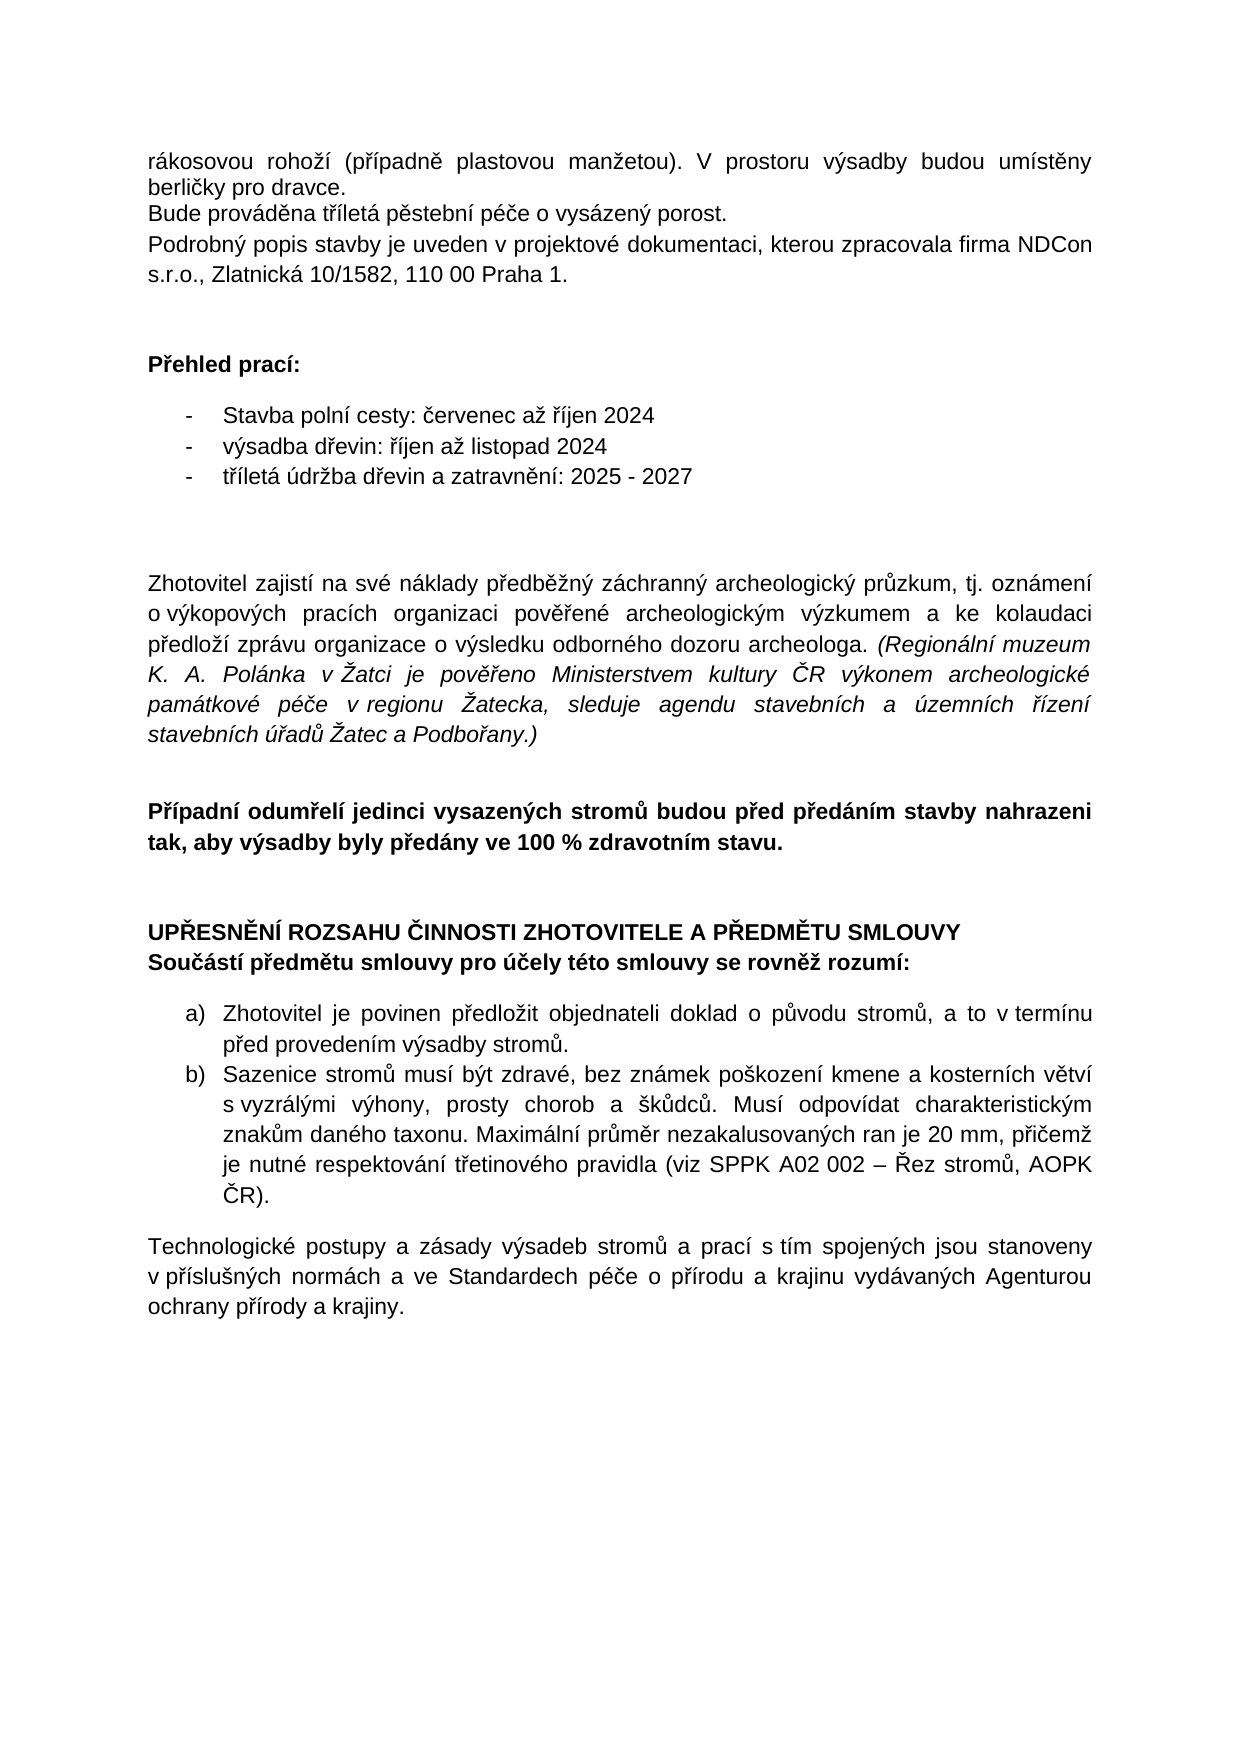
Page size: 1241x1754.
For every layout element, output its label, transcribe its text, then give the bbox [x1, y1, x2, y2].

text Technologické postupy a zásady výsadeb stromů a prací s tím spojených jsou stanoveny v příslušných normách a ve Standardech péče o přírodu a krajinu vydávaných Agenturou ochrany přírody a krajiny. [148, 1233, 1093, 1319]
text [148, 148, 1093, 200]
text Součástí předmětu smlouvy pro účely této smlouvy se rovněž rozumí: [148, 949, 1093, 976]
list výsadba dřevin: říjen až listopad 2024 [185, 433, 1093, 459]
text Zhotovitel zajistí na své náklady předběžný záchranný archeologický průzkum, tj. oznámení o výkopových pracích organizaci pověřené archeologickým výzkumem a ke kolaudaci předloží zprávu organizace o výsledku odborného dozoru archeologa. (Regionální muzeum K. A. Polánka v Žatci je pověřeno Ministerstvem kultury ČR výkonem archeologické památkové péče v regionu Žatecka, sleduje agendu stavebních a územních řízení stavebních úřadů Žatec a Podbořany.) [148, 570, 1093, 747]
text Bude prováděna tříletá pěstební péče o vysázený porost. [148, 200, 1093, 227]
list tříletá údržba dřevin a zatravnění: 2025 - 2027 [185, 463, 1093, 489]
list Sazenice stromů musí být zdravé, bez známek poškození kmene a kosterních větví s vyzrálými výhony, prosty chorob a škůdců. Musí odpovídat charakteristickým znakům daného taxonu. Maximální průměr nezakalusovaných ran je 20 mm, přičemž je nutné respektování třetinového pravidla (viz SPPK A02 002 – Řez stromů, AOPK ČR). [185, 1061, 1093, 1208]
list Zhotovitel je povinen předložit objednateli doklad o původu stromů, a to v termínu před provedením výsadby stromů. [185, 1000, 1093, 1057]
text Podrobný popis stavby je uveden v projektové dokumentaci, kterou zpracovala firma NDCon s.r.o., Zlatnická 10/1582, 110 00 Praha 1. [148, 231, 1093, 287]
list Stavba polní cesty: červenec až říjen 2024 [185, 402, 1093, 429]
text UPŘESNĚNÍ ROZSAHU ČINNOSTI ZHOTOVITELE A PŘEDMĚTU SMLOUVY [148, 919, 1093, 945]
text Případní odumřelí jedinci vysazených stromů budou před předáním stavby nahrazeni tak, aby výsadby byly předány ve 100 % zdravotním stavu. [148, 798, 1093, 855]
text Přehled prací: [148, 351, 1093, 378]
